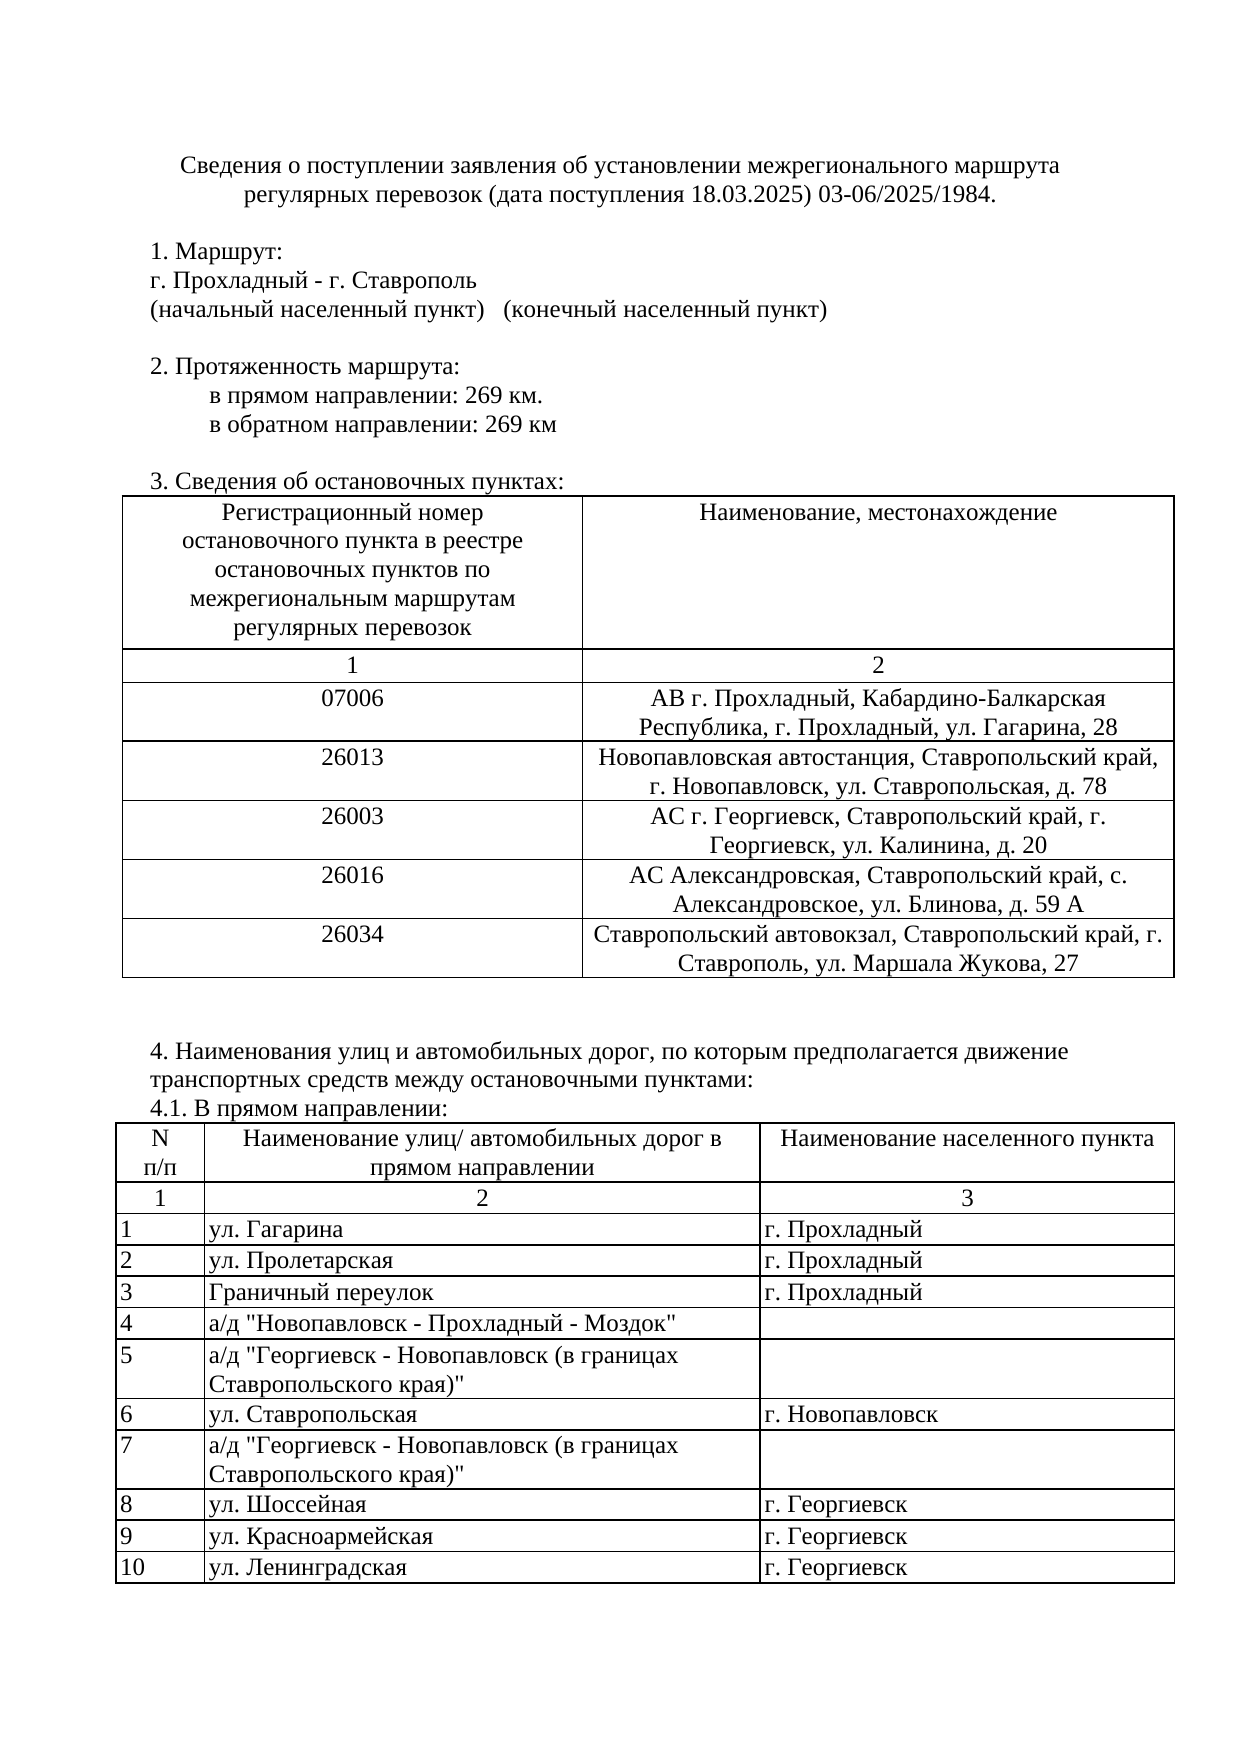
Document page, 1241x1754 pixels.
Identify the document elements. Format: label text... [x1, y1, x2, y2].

table_cell АС Александровская, Ставропольский край, с. Александровское, ул. Блинова, д. 59 А [583, 860, 1173, 918]
table_header Регистрационный номер остановочного пункта в реестре остановочных пунктов по межрегиональным маршрутам регулярных перевозок [123, 497, 582, 648]
table_cell АС г. Георгиевск, Ставропольский край, г. Георгиевск, ул. Калинина, д. 20 [583, 801, 1173, 858]
table_cell ул. Пролетарская [205, 1246, 759, 1275]
table_cell 1 [117, 1214, 204, 1244]
table_cell 2 [583, 650, 1173, 681]
table_header Наименование улиц/ автомобильных дорог в прямом направлении [205, 1124, 759, 1181]
text (начальный населенный пункт) (конечный населенный пункт) [150, 294, 1090, 322]
table_cell 26013 [123, 742, 582, 799]
table_cell 7 [117, 1431, 204, 1488]
table_cell АВ г. Прохладный, Кабардино-Балкарская Республика, г. Прохладный, ул. Гагарина, 28 [583, 683, 1173, 740]
table_cell ул. Ленинградская [205, 1552, 759, 1582]
text в прямом направлении: 269 км. [150, 380, 1090, 409]
table_header N п/п [117, 1124, 204, 1181]
table_cell а/д "Георгиевск - Новопавловск (в границах Ставропольского края)" [205, 1340, 759, 1397]
table_cell г. Прохладный [761, 1246, 1174, 1275]
table_cell ул. Гагарина [205, 1214, 759, 1244]
table_cell [761, 1340, 1174, 1397]
table_cell 26003 [123, 801, 582, 858]
table_cell г. Георгиевск [761, 1521, 1174, 1551]
table_cell 26034 [123, 919, 582, 977]
table_cell г. Прохладный [761, 1277, 1174, 1307]
table_cell [761, 1431, 1174, 1488]
table_cell г. Новопавловск [761, 1399, 1174, 1429]
table_cell а/д "Новопавловск - Прохладный - Моздок" [205, 1308, 759, 1338]
text 1. Маршрут: [150, 236, 1090, 265]
table_cell 8 [117, 1490, 204, 1519]
table_cell ул. Красноармейская [205, 1521, 759, 1551]
table_header Наименование, местонахождение [583, 497, 1173, 648]
table_cell 9 [117, 1521, 204, 1551]
table_cell г. Прохладный [761, 1214, 1174, 1244]
table_cell Ставропольский автовокзал, Ставропольский край, г. Ставрополь, ул. Маршала Жукова, 27 [583, 919, 1173, 977]
text 4.1. В прямом направлении: [150, 1093, 1090, 1122]
table_cell г. Георгиевск [761, 1552, 1174, 1582]
text 2. Протяженность маршрута: [150, 351, 1090, 380]
text Сведения о поступлении заявления об установлении межрегионального маршрута регулярных перевозок (дата поступления 18.03.2025) 03-06/2025/1984. [150, 150, 1090, 207]
table_cell ул. Шоссейная [205, 1490, 759, 1519]
table_cell [761, 1308, 1174, 1338]
table_cell 1 [117, 1183, 204, 1212]
table_cell г. Георгиевск [761, 1490, 1174, 1519]
table_cell 26016 [123, 860, 582, 918]
text 4. Наименования улиц и автомобильных дорог, по которым предполагается движение транспортных средств между остановочными пунктами: [150, 1036, 1090, 1093]
table_cell ул. Ставропольская [205, 1399, 759, 1429]
text в обратном направлении: 269 км [150, 409, 1090, 437]
table_cell Новопавловская автостанция, Ставропольский край, г. Новопавловск, ул. Ставропольская, д. 78 [583, 742, 1173, 799]
table_cell 3 [117, 1277, 204, 1307]
table_cell 5 [117, 1340, 204, 1397]
table_cell 6 [117, 1399, 204, 1429]
table_cell Граничный переулок [205, 1277, 759, 1307]
text 3. Сведения об остановочных пунктах: [150, 466, 1090, 495]
table_cell 2 [205, 1183, 759, 1212]
table_cell 4 [117, 1308, 204, 1338]
table_header Наименование населенного пункта [761, 1124, 1174, 1181]
table_cell 10 [117, 1552, 204, 1582]
table_cell а/д "Георгиевск - Новопавловск (в границах Ставропольского края)" [205, 1431, 759, 1488]
table_cell 2 [117, 1246, 204, 1275]
table_cell 07006 [123, 683, 582, 740]
table_cell 3 [761, 1183, 1174, 1212]
text г. Прохладный - г. Ставрополь [150, 265, 1090, 294]
table_cell 1 [123, 650, 582, 681]
